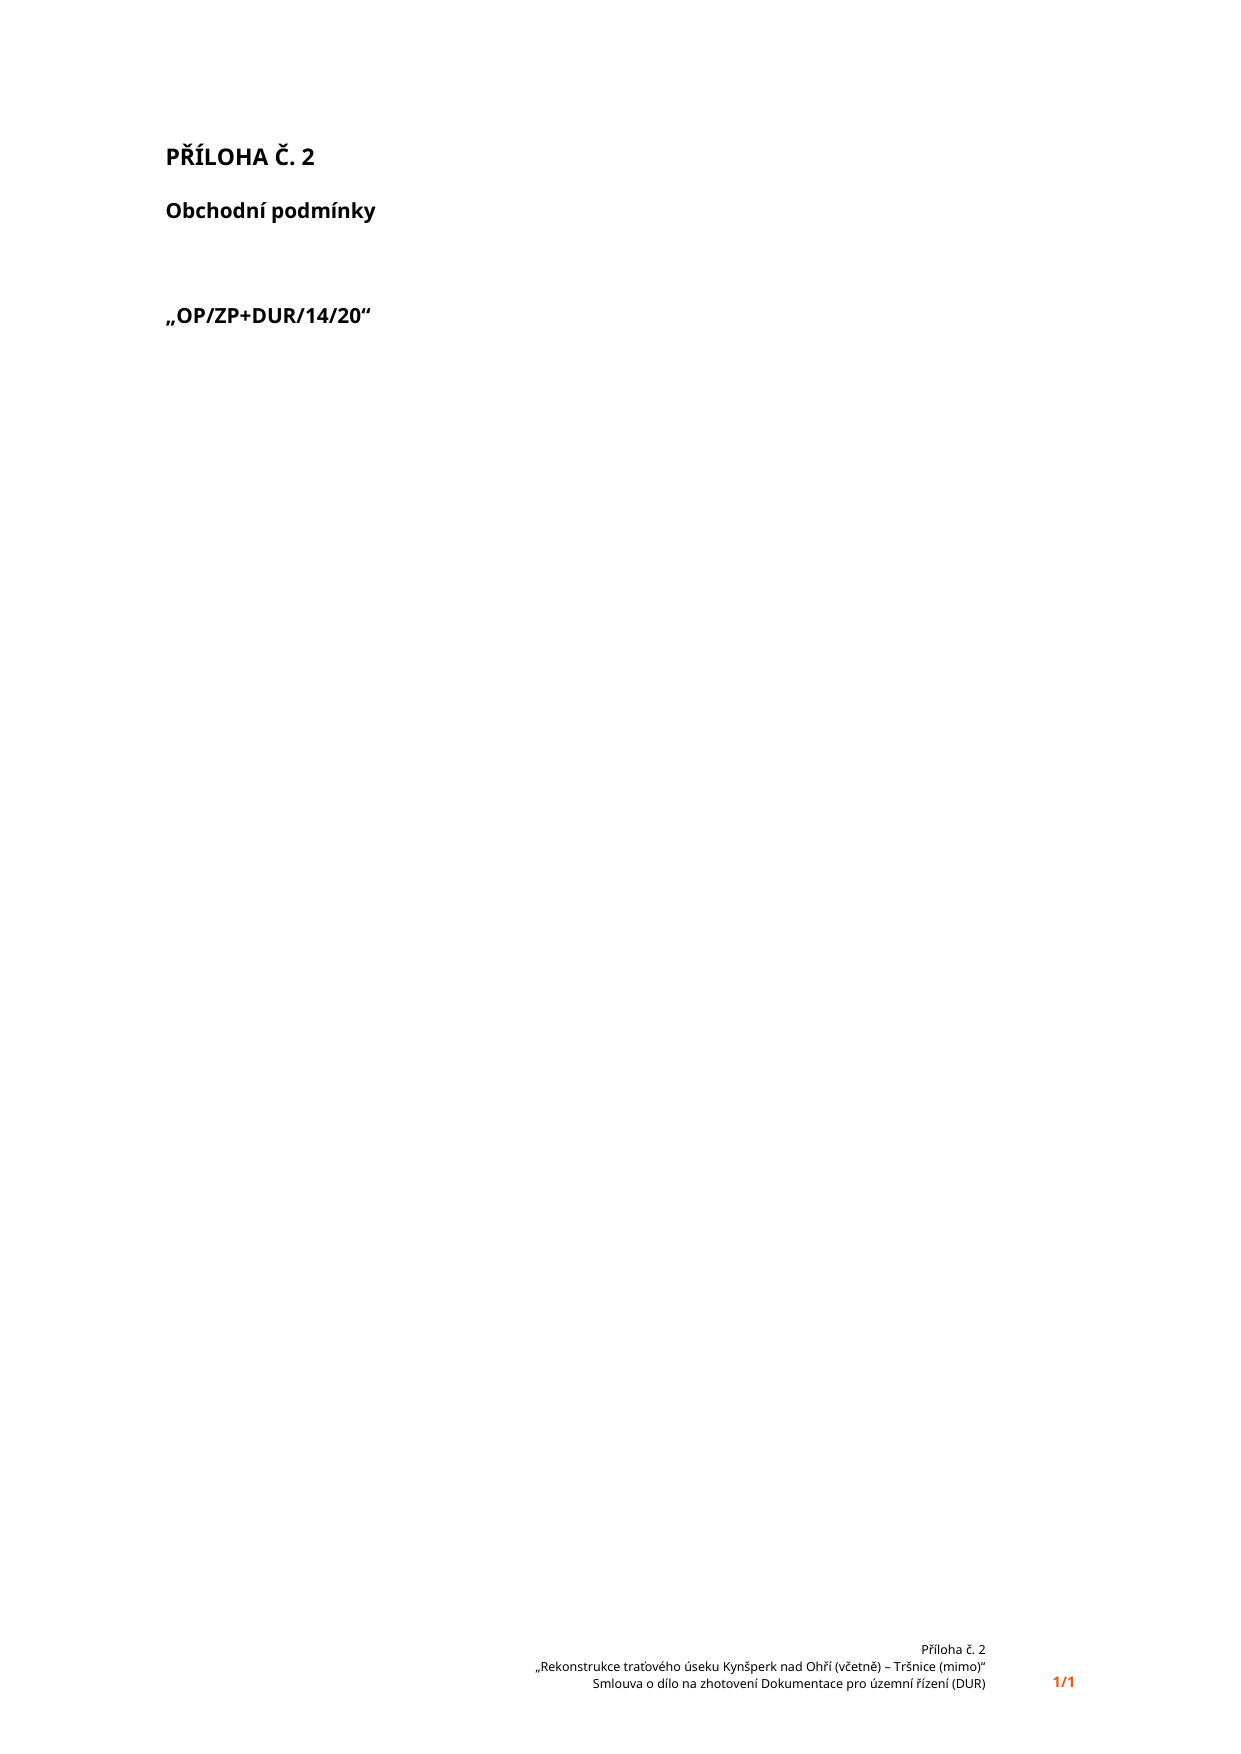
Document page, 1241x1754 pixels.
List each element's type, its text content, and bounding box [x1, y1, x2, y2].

text „OP/ZP+DUR/14/20“ [165, 301, 1075, 329]
text Obchodní podmínky [165, 197, 1075, 225]
text Příloha č. 2 [165, 141, 1075, 173]
